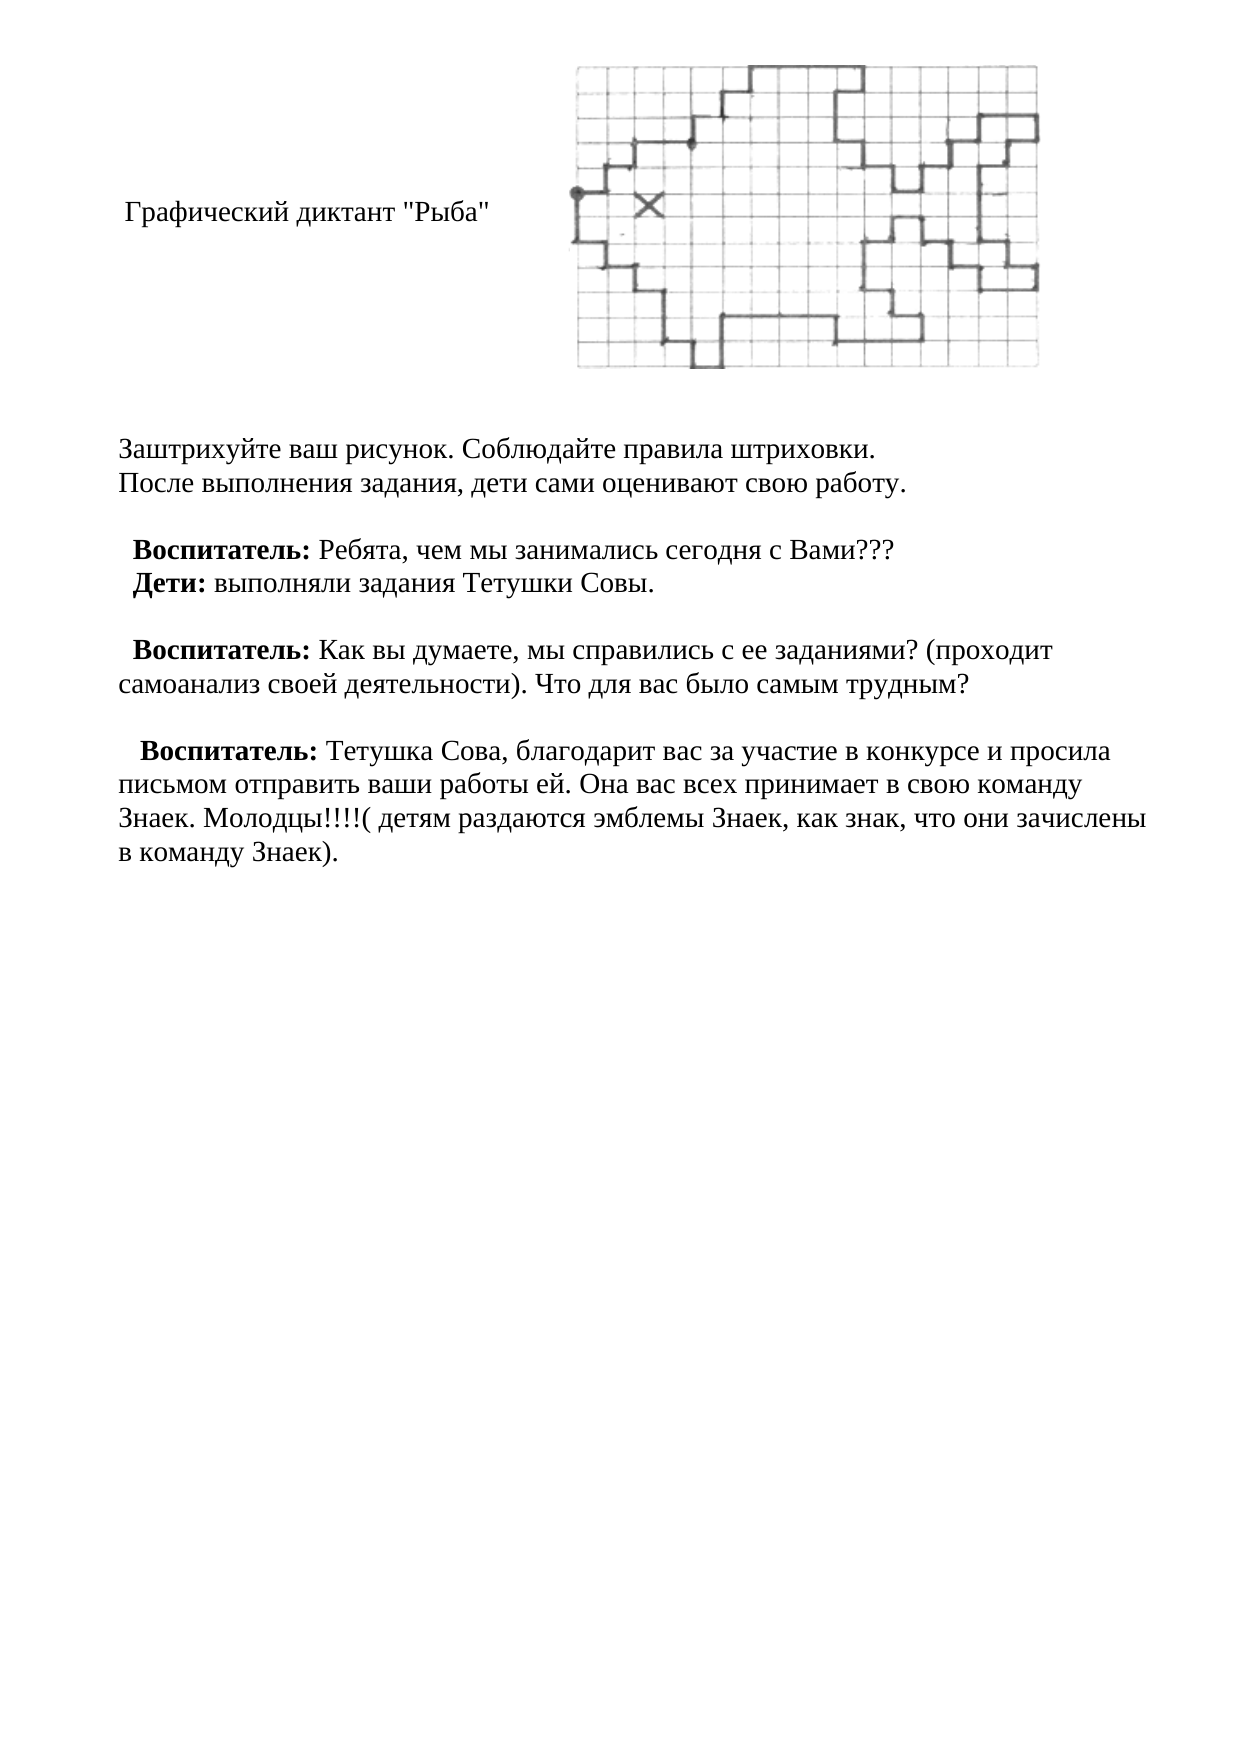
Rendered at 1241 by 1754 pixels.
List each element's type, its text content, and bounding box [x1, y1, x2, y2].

text Воспитатель: Ребята, чем мы занимались сегодня с Вами??? [118, 532, 1152, 565]
text Воспитатель: Тетушка Сова, благодарит вас за участие в конкурсе и просила письмом отправить ваши работы ей. Она вас всех принимает в свою команду Знаек. Молодцы!!!!( детям раздаются эмблемы Знаек, как знак, что они зачислены в команду Знаек). [118, 733, 1152, 867]
table_header [563, 59, 1135, 375]
table_header Графический диктант "Рыба" [118, 59, 562, 375]
text Заштрихуйте ваш рисунок. Соблюдайте правила штриховки. После выполнения задания, дети сами оценивают свою работу. [118, 431, 1152, 498]
text Воспитатель: Как вы думаете, мы справились с ее заданиями? (проходит самоанализ своей деятельности). Что для вас было самым трудным? [118, 632, 1152, 699]
text Дети: выполняли задания Тетушки Совы. [118, 565, 1152, 599]
